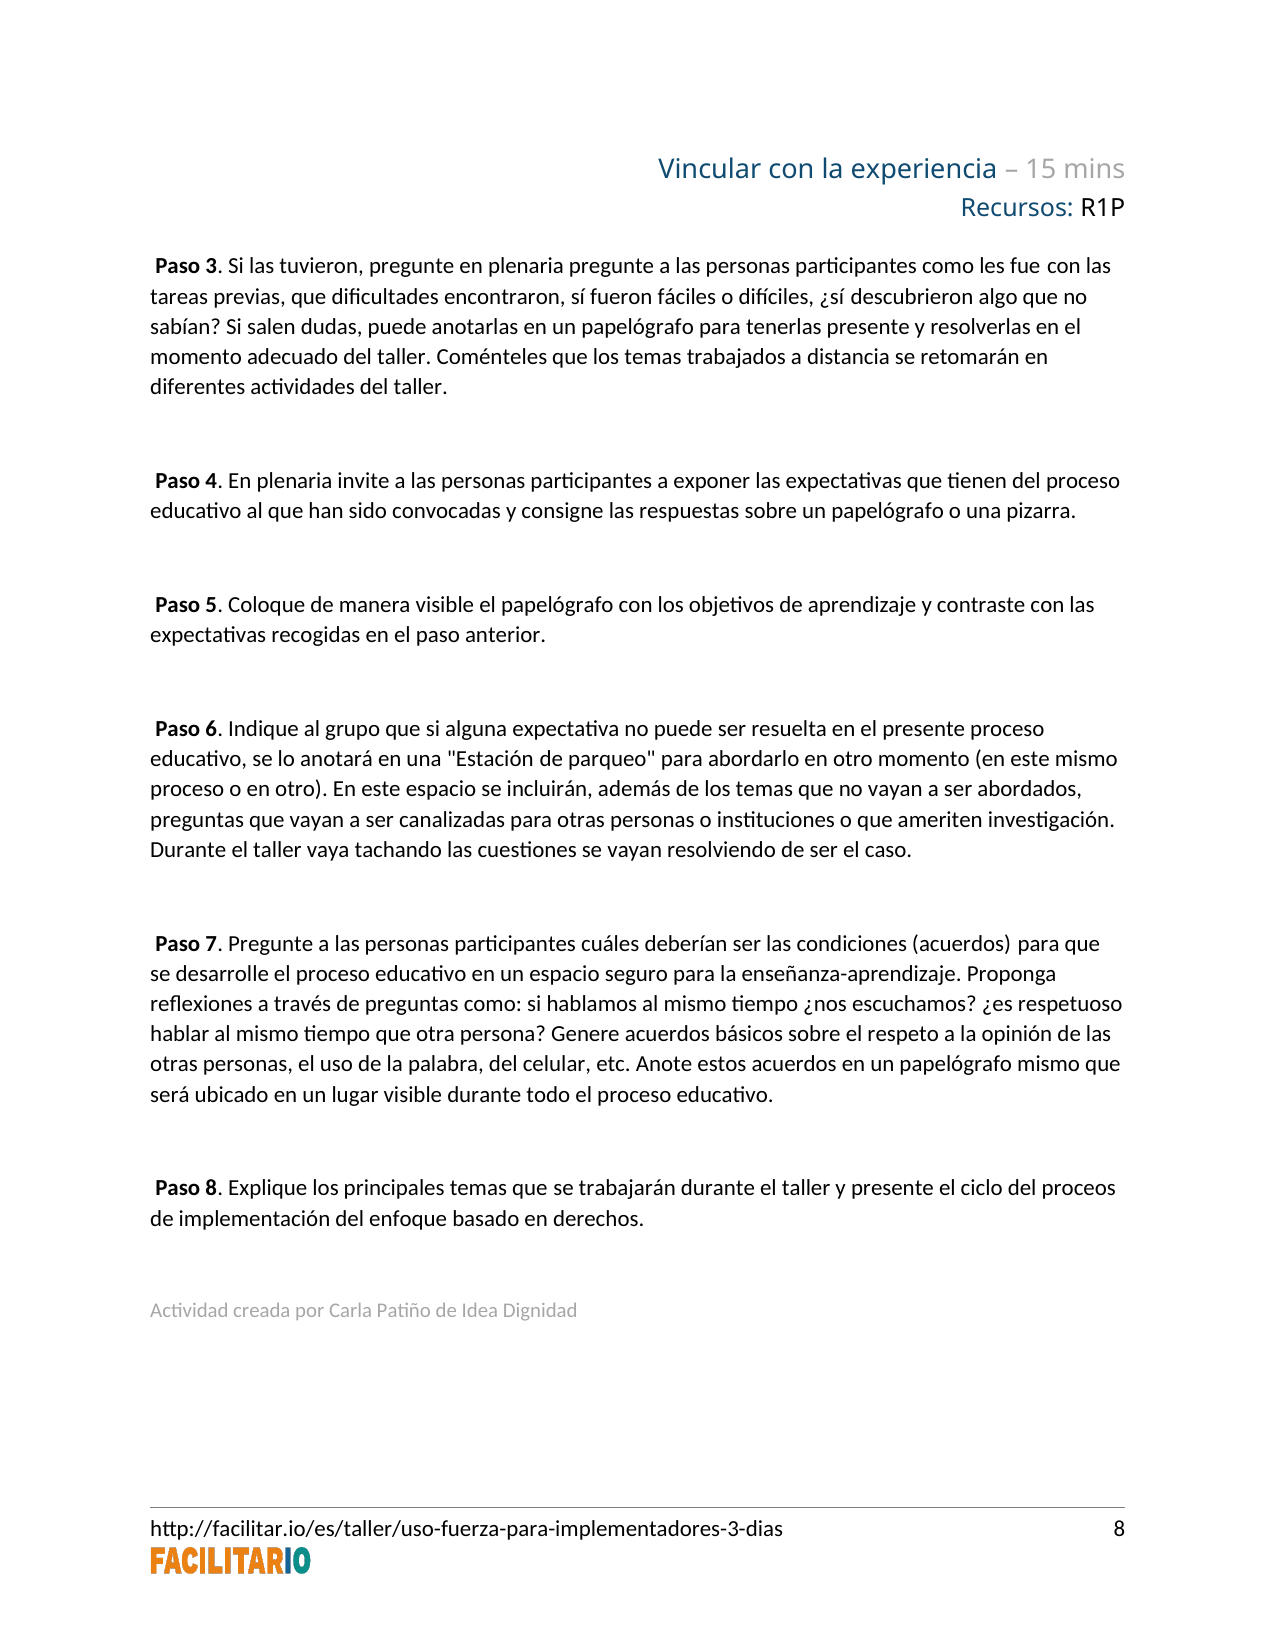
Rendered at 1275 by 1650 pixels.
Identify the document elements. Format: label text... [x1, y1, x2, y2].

text Actividad creada por Carla Patiño de Idea Dignidad [150, 1297, 1125, 1323]
text Paso 6. Indique al grupo que si alguna expectativa no puede ser resuelta en el presente proceso educativo, se lo anotará en una "Estación de parqueo" para abordarlo en otro momento (en este mismo proceso o en otro). En este espacio se incluirán, además de los temas que no vayan a ser abordados, preguntas que vayan a ser canalizadas para otras personas o instituciones o que ameriten investigación. Durante el taller vaya tachando las cuestiones se vayan resolviendo de ser el caso. [150, 714, 1125, 863]
text Paso 5. Coloque de manera visible el papelógrafo con los objetivos de aprendizaje y contraste con las expectativas recogidas en el paso anterior. [150, 590, 1125, 648]
text Paso 7. Pregunte a las personas participantes cuáles deberían ser las condiciones (acuerdos) para que se desarrolle el proceso educativo en un espacio seguro para la enseñanza-aprendizaje. Proponga reflexiones a través de preguntas como: si hablamos al mismo tiempo ¿nos escuchamos? ¿es respetuoso hablar al mismo tiempo que otra persona? Genere acuerdos básicos sobre el respeto a la opinión de las otras personas, el uso de la palabra, del celular, etc. Anote estos acuerdos en un papelógrafo mismo que será ubicado en un lugar visible durante todo el proceso educativo. [150, 929, 1125, 1108]
text Paso 8. Explique los principales temas que se trabajarán durante el taller y presente el ciclo del proceos de implementación del enfoque basado en derechos. [150, 1173, 1125, 1232]
text Paso 3. Si las tuvieron, pregunte en plenaria pregunte a las personas participantes como les fue con las tareas previas, que dificultades encontraron, sí fueron fáciles o difíciles, ¿sí descubrieron algo que no sabían? Si salen dudas, puede anotarlas en un papelógrafo para tenerlas presente y resolverlas en el momento adecuado del taller. Coménteles que los temas trabajados a distancia se retomarán en diferentes actividades del taller. [150, 252, 1125, 400]
text Paso 4. En plenaria invite a las personas participantes a exponer las expectativas que tienen del proceso educativo al que han sido convocadas y consigne las respuestas sobre un papelógrafo o una pizarra. [150, 466, 1125, 524]
picture [145, 1544, 315, 1576]
text Recursos: R1P [150, 190, 1125, 224]
subtitle Vincular con la experiencia – 15 mins [150, 150, 1125, 187]
